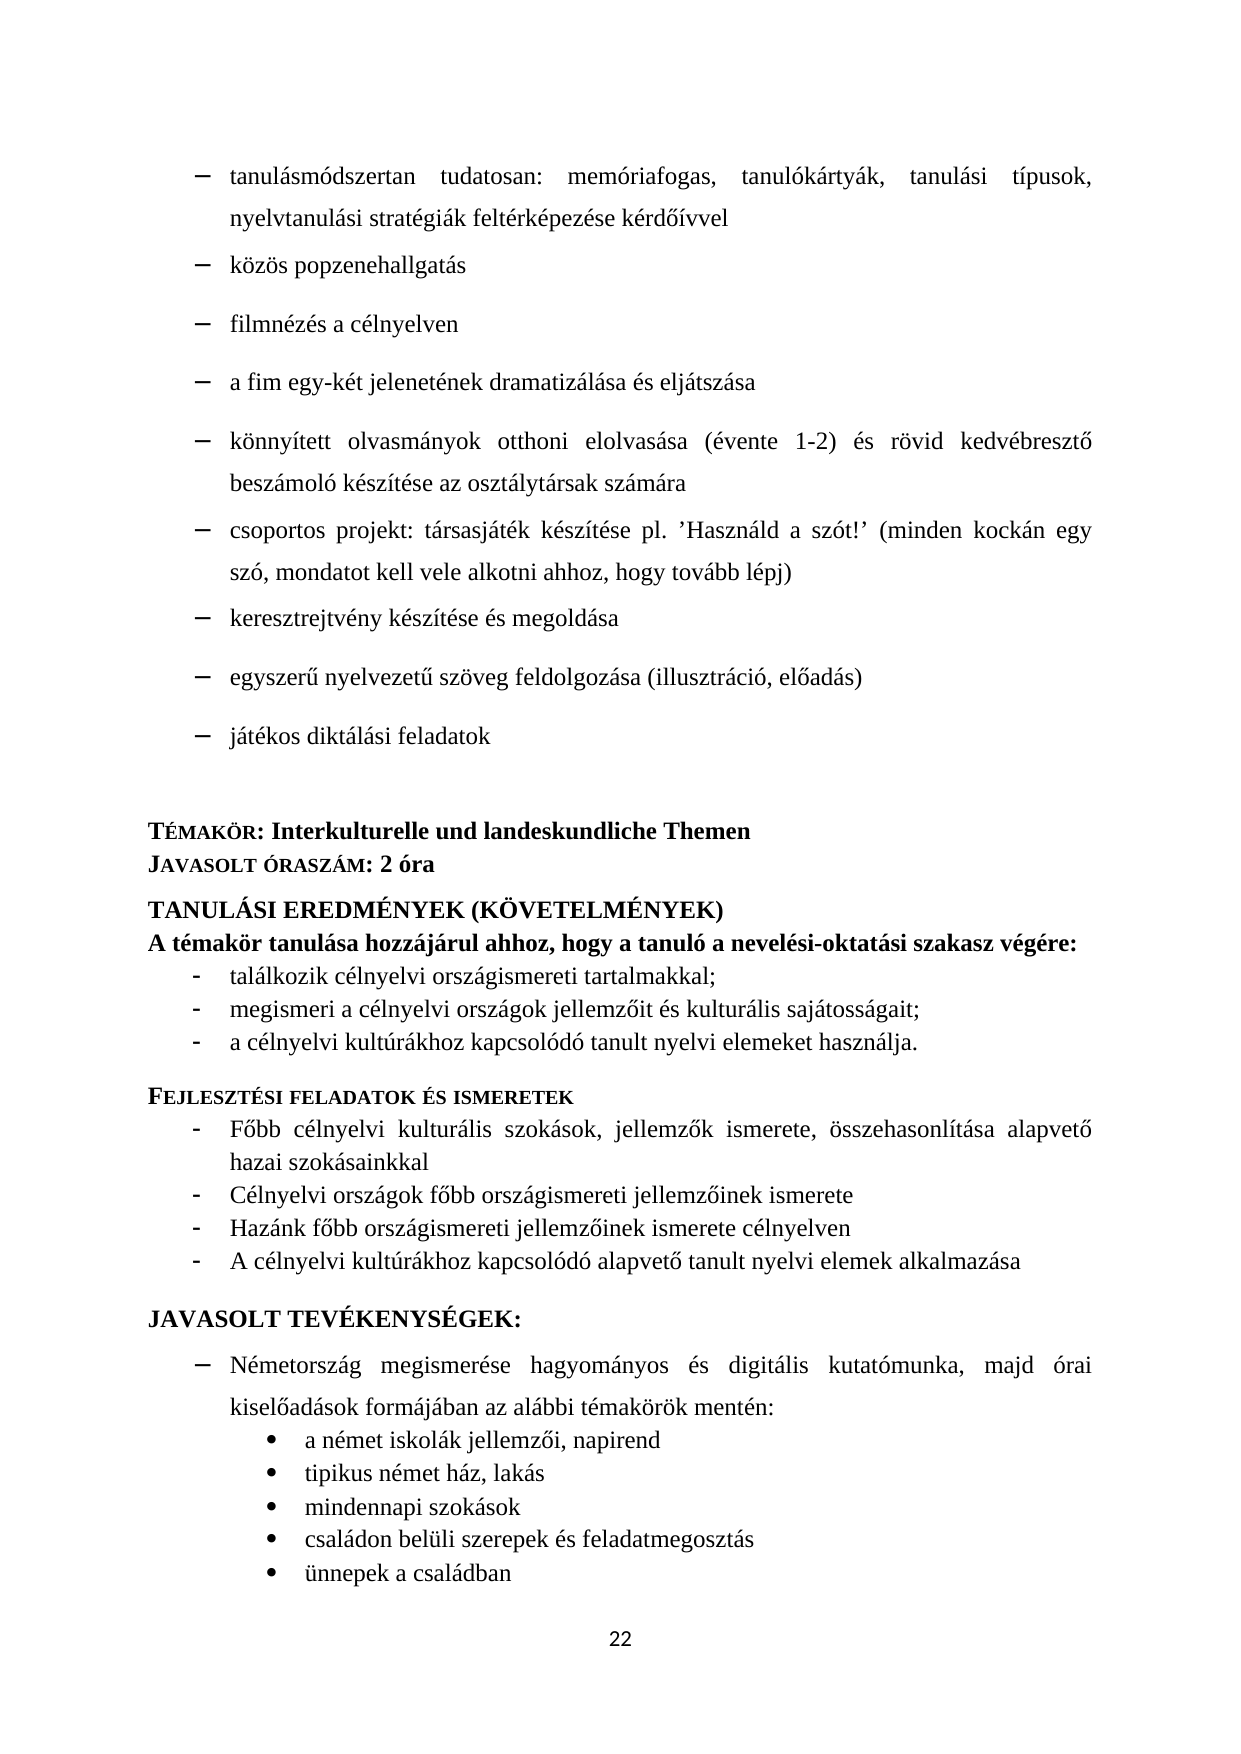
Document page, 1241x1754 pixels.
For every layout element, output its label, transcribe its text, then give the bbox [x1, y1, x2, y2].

list egyszerű nyelvezetű szöveg feldolgozása (illusztráció, előadás) [192, 649, 1093, 700]
list közös popzenehallgatás [192, 236, 1093, 287]
list a fim egy-két jelenetének dramatizálása és eljátszása [192, 354, 1093, 405]
list mindennapi szokások [267, 1492, 1093, 1520]
list játékos diktálási feladatok [192, 707, 1093, 759]
list csoportos projekt: társasjáték készítése pl. ’Használd a szót!’ (minden kockán egy szó, mondatot kell vele alkotni ahhoz, hogy tovább lépj) [192, 501, 1093, 586]
list Németország megismerése hagyományos és digitális kutatómunka, majd órai kiselőadások formájában az alábbi témakörök mentén: [192, 1337, 1093, 1421]
list ünnepek a családban [267, 1558, 1093, 1586]
text Témakör: Interkulturelle und landeskundliche Themen [148, 816, 1093, 845]
list megismeri a célnyelvi országok jellemzőit és kulturális sajátosságait; [192, 994, 1093, 1023]
list tanulásmódszertan tudatosan: memóriafogas, tanulókártyák, tanulási típusok, nyelvtanulási stratégiák feltérképezése kérdőívvel [192, 148, 1093, 232]
list a célnyelvi kultúrákhoz kapcsolódó tanult nyelvi elemeket használja. [192, 1027, 1093, 1056]
list keresztrejtvény készítése és megoldása [192, 590, 1093, 641]
text Javasolt óraszám: 2 óra [148, 849, 1093, 878]
text A témakör tanulása hozzájárul ahhoz, hogy a tanuló a nevelési-oktatási szakasz végére: [148, 928, 1093, 957]
list Célnyelvi országok főbb országismereti jellemzőinek ismerete [192, 1180, 1093, 1209]
list filmnézés a célnyelven [192, 295, 1093, 346]
list Főbb célnyelvi kulturális szokások, jellemzők ismerete, összehasonlítása alapvető hazai szokásainkkal [192, 1114, 1093, 1176]
list tipikus német ház, lakás [267, 1458, 1093, 1487]
subtitle Fejlesztési feladatok és ismeretek [148, 1081, 1093, 1109]
subtitle TANULÁSI EREDMÉNYEK (KÖVETELMÉNYEK) [148, 895, 1093, 924]
list A célnyelvi kultúrákhoz kapcsolódó alapvető tanult nyelvi elemek alkalmazása [192, 1246, 1093, 1275]
list családon belüli szerepek és feladatmegosztás [267, 1524, 1093, 1553]
list találkozik célnyelvi országismereti tartalmakkal; [192, 961, 1093, 990]
list a német iskolák jellemzői, napirend [267, 1426, 1093, 1454]
list Hazánk főbb országismereti jellemzőinek ismerete célnyelven [192, 1213, 1093, 1242]
list könnyített olvasmányok otthoni elolvasása (évente 1-2) és rövid kedvébresztő beszámoló készítése az osztálytársak számára [192, 413, 1093, 497]
text JAVASOLT TEVÉKENYSÉGEK: [148, 1304, 1093, 1333]
